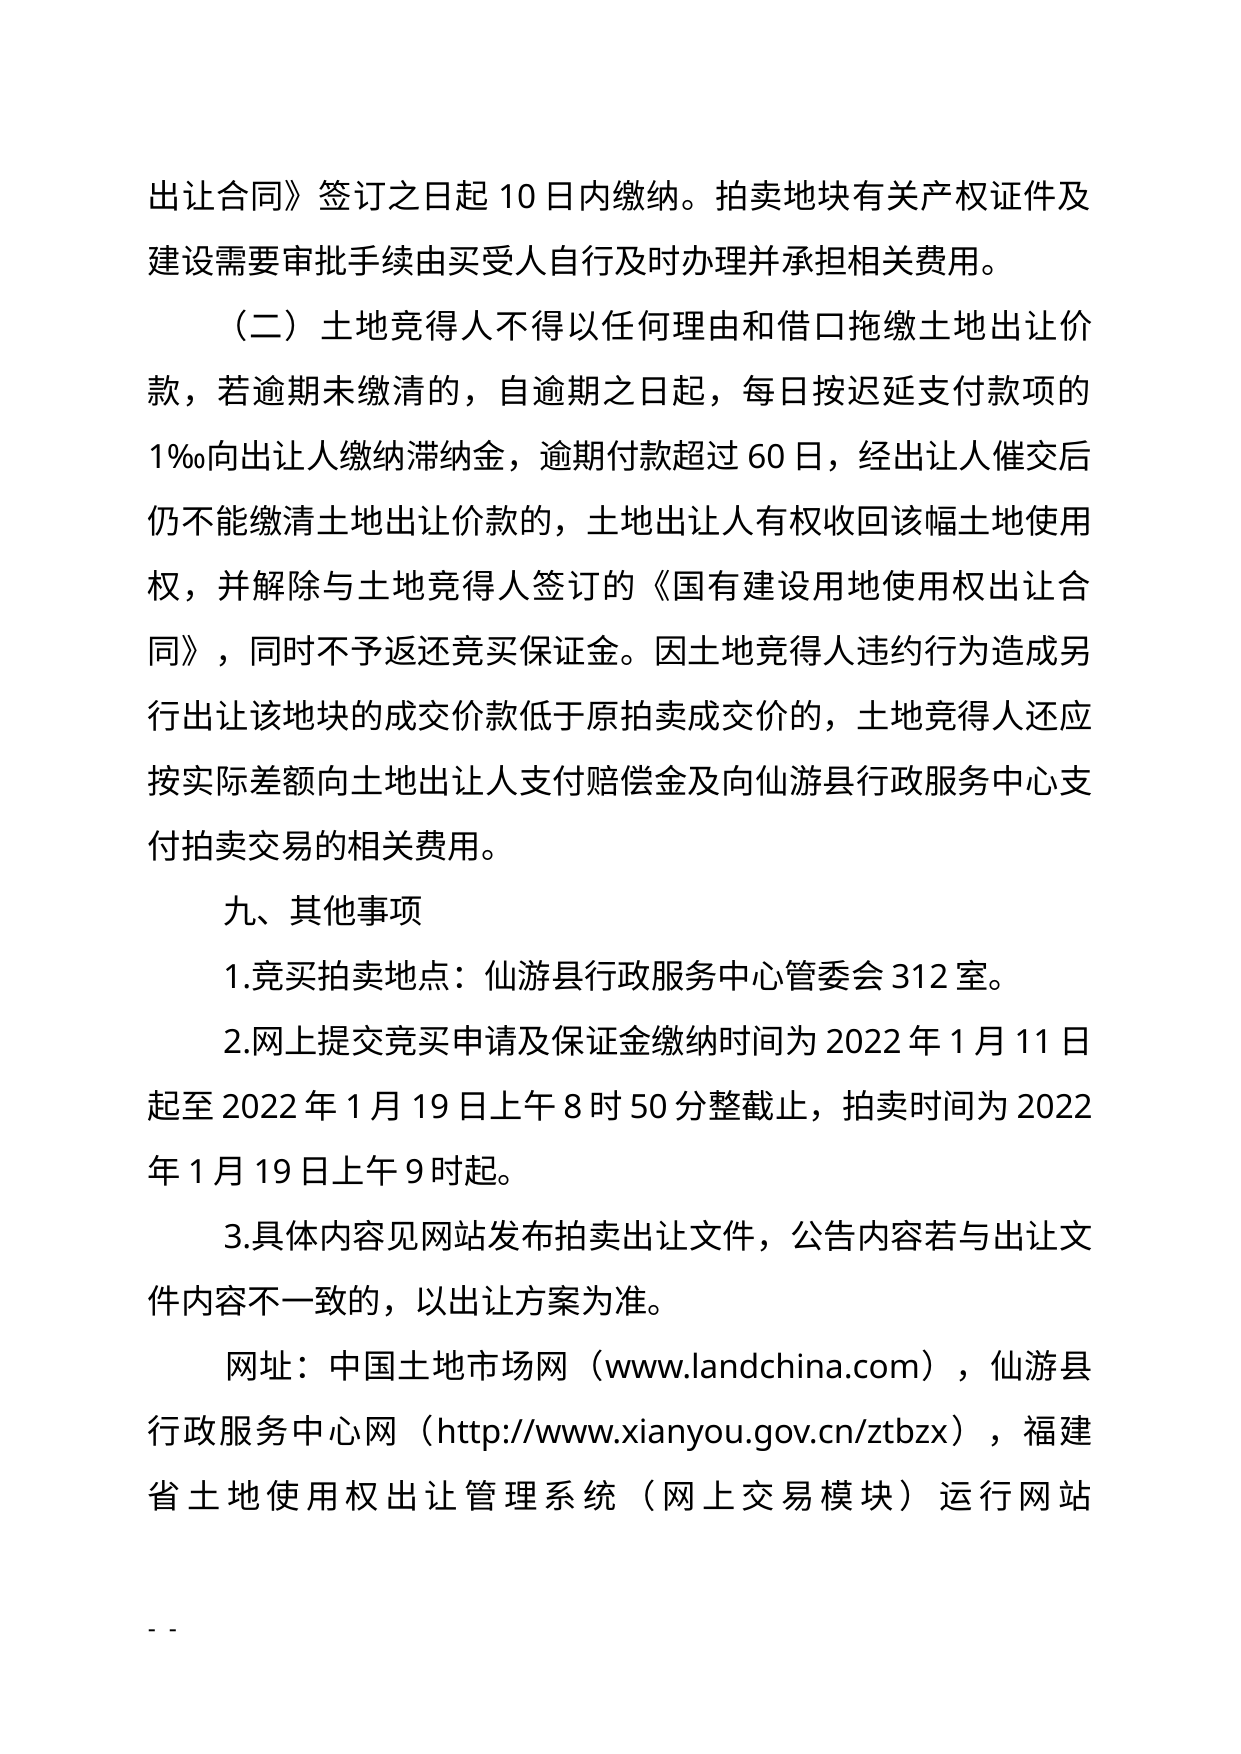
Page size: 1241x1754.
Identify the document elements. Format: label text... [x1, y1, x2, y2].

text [148, 1332, 1093, 1527]
text 2.网上提交竞买申请及保证金缴纳时间为2022年1月11日起至2022年1月19日上午8时50分整截止，拍卖时间为2022年1月19日上午9时起。 [148, 1007, 1093, 1202]
text 3.具体内容见网站发布拍卖出让文件，公告内容若与出让文件内容不一致的，以出让方案为准。 [148, 1202, 1093, 1332]
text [148, 162, 1093, 292]
text （二）土地竞得人不得以任何理由和借口拖缴土地出让价款，若逾期未缴清的，自逾期之日起，每日按迟延支付款项的1‰向出让人缴纳滞纳金，逾期付款超过60日，经出让人催交后仍不能缴清土地出让价款的，土地出让人有权收回该幅土地使用权，并解除与土地竞得人签订的《国有建设用地使用权出让合同》，同时不予返还竞买保证金。因土地竞得人违约行为造成另行出让该地块的成交价款低于原拍卖成交价的，土地竞得人还应按实际差额向土地出让人支付赔偿金及向仙游县行政服务中心支付拍卖交易的相关费用。 [148, 292, 1093, 877]
text 九、其他事项 [148, 877, 1093, 942]
text 1.竞买拍卖地点：仙游县行政服务中心管委会312室。 [148, 942, 1093, 1007]
